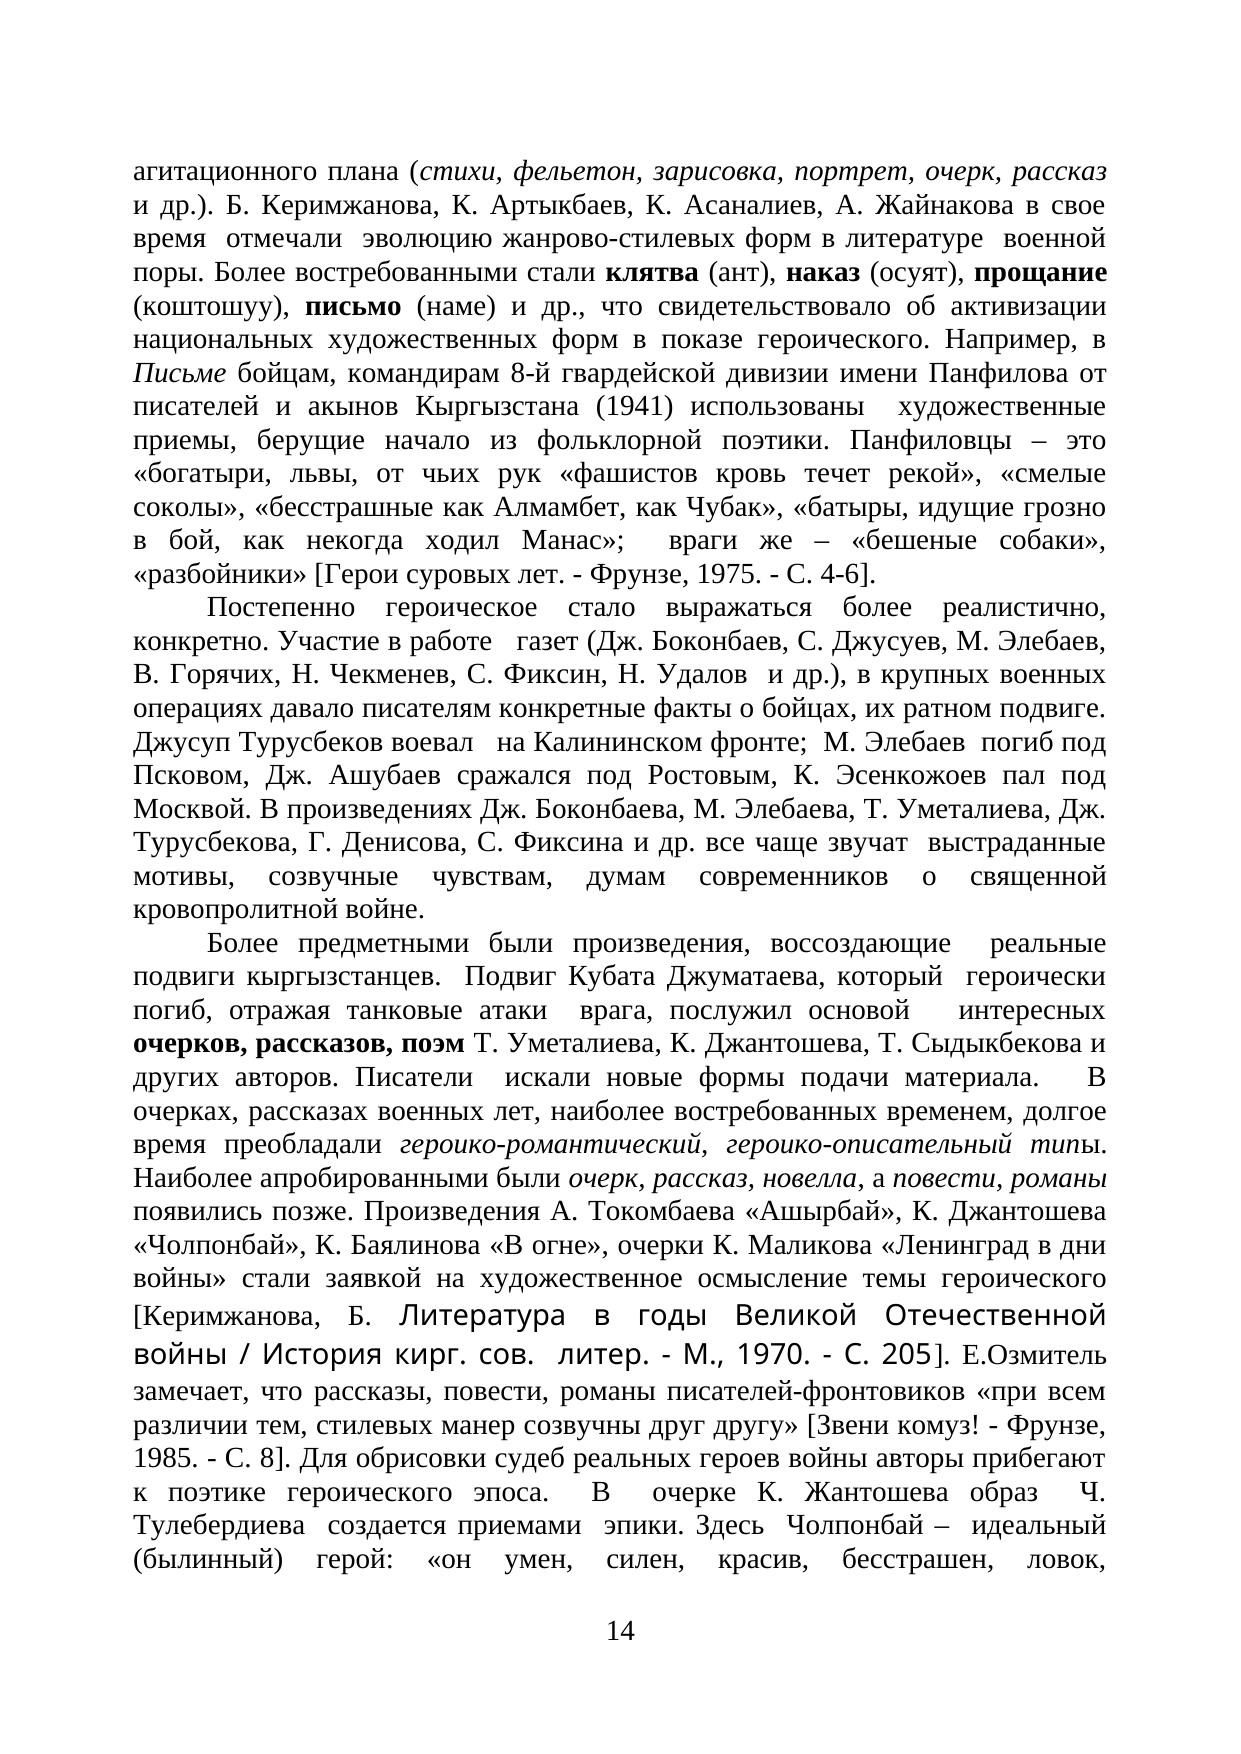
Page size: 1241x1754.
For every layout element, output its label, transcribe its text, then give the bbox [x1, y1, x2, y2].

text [133, 925, 1107, 1574]
text Постепенно героическое стало выражаться более реалистично, конкретно. Участие в работе газет (Дж. Боконбаев, С. Джусуев, М. Элебаев, В. Горячих, Н. Чекменев, С. Фиксин, Н. Удалов и др.), в крупных военных операциях давало писателям конкретные факты о бойцах, их ратном подвиге. Джусуп Турусбеков воевал на Калининском фронте; М. Элебаев погиб под Псковом, Дж. Ашубаев сражался под Ростовым, К. Эсенкожоев пал под Москвой. В произведениях Дж. Боконбаева, М. Элебаева, Т. Уметалиева, Дж. Турусбекова, Г. Денисова, С. Фиксина и др. все чаще звучат выстраданные мотивы, созвучные чувствам, думам современников о священной кровопролитной войне. [133, 589, 1107, 925]
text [133, 153, 1107, 589]
